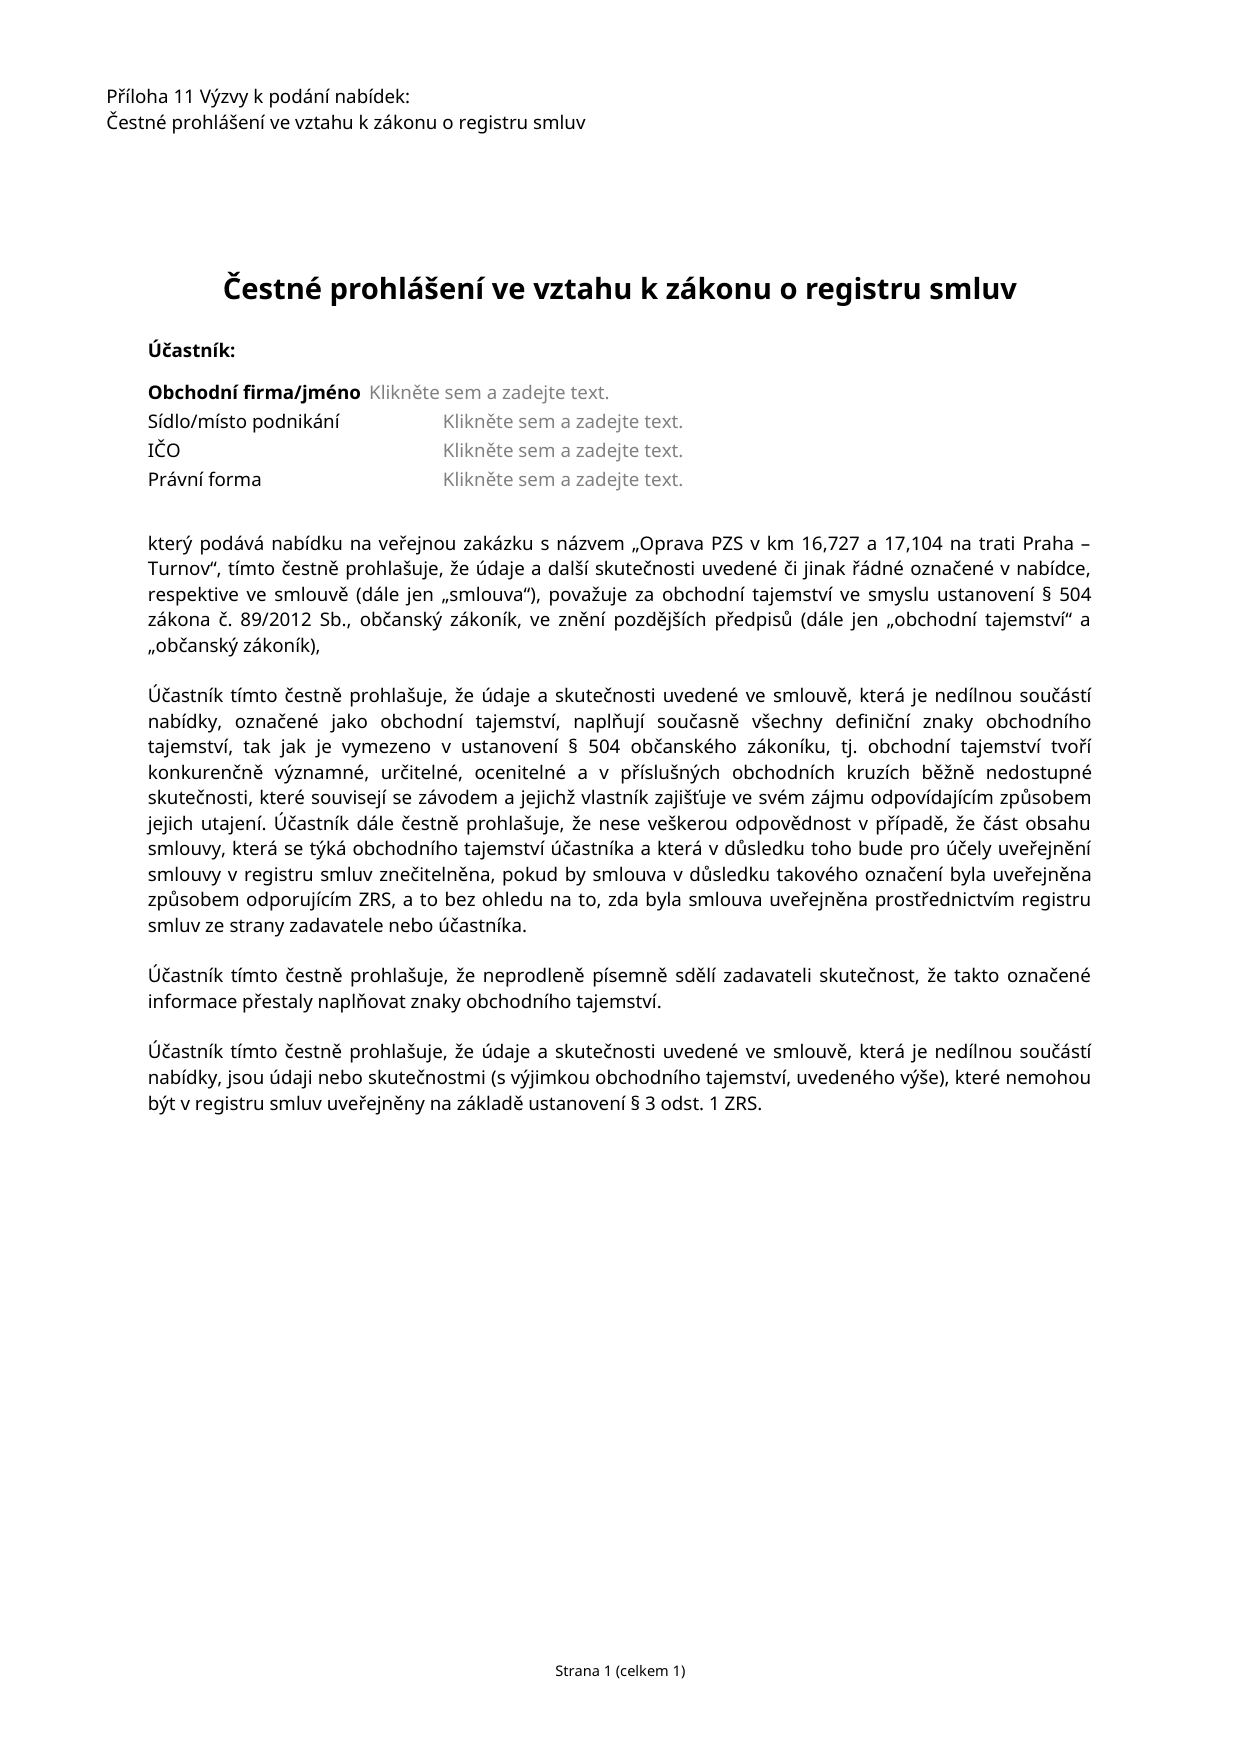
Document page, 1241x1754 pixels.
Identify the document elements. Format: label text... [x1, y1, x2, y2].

text Právní forma [148, 463, 1093, 492]
text Obchodní firma/jméno [148, 376, 1093, 405]
title Čestné prohlášení ve vztahu k zákonu o registru smluv [148, 268, 1093, 308]
text Účastník: [148, 333, 1093, 364]
text Účastník tímto čestně prohlašuje, že neprodleně písemně sdělí zadavateli skutečnost, že takto označené informace přestaly naplňovat znaky obchodního tajemství. [148, 963, 1093, 1014]
text který podává nabídku na veřejnou zakázku s názvem „Oprava PZS v km 16,727 a 17,104 na trati Praha – Turnov“, tímto čestně prohlašuje, že údaje a další skutečnosti uvedené či jinak řádné označené v nabídce, respektive ve smlouvě (dále jen „smlouva“), považuje za obchodní tajemství ve smyslu ustanovení § 504 zákona č. 89/2012 Sb., občanský zákoník, ve znění pozdějších předpisů (dále jen „obchodní tajemství“ a „občanský zákoník), [148, 530, 1093, 658]
text Účastník tímto čestně prohlašuje, že údaje a skutečnosti uvedené ve smlouvě, která je nedílnou součástí nabídky, označené jako obchodní tajemství, naplňují současně všechny definiční znaky obchodního tajemství, tak jak je vymezeno v ustanovení § 504 občanského zákoníku, tj. obchodní tajemství tvoří konkurenčně významné, určitelné, ocenitelné a v příslušných obchodních kruzích běžně nedostupné skutečnosti, které souvisejí se závodem a jejichž vlastník zajišťuje ve svém zájmu odpovídajícím způsobem jejich utajení. Účastník dále čestně prohlašuje, že nese veškerou odpovědnost v případě, že část obsahu smlouvy, která se týká obchodního tajemství účastníka a která v důsledku toho bude pro účely uveřejnění smlouvy v registru smluv znečitelněna, pokud by smlouva v důsledku takového označení byla uveřejněna způsobem odporujícím ZRS, a to bez ohledu na to, zda byla smlouva uveřejněna prostřednictvím registru smluv ze strany zadavatele nebo účastníka. [148, 683, 1093, 938]
text Účastník tímto čestně prohlašuje, že údaje a skutečnosti uvedené ve smlouvě, která je nedílnou součástí nabídky, jsou údaji nebo skutečnostmi (s výjimkou obchodního tajemství, uvedeného výše), které nemohou být v registru smluv uveřejněny na základě ustanovení § 3 odst. 1 ZRS. [148, 1039, 1093, 1115]
text IČO [148, 434, 1093, 463]
text Sídlo/místo podnikání [148, 405, 1093, 434]
